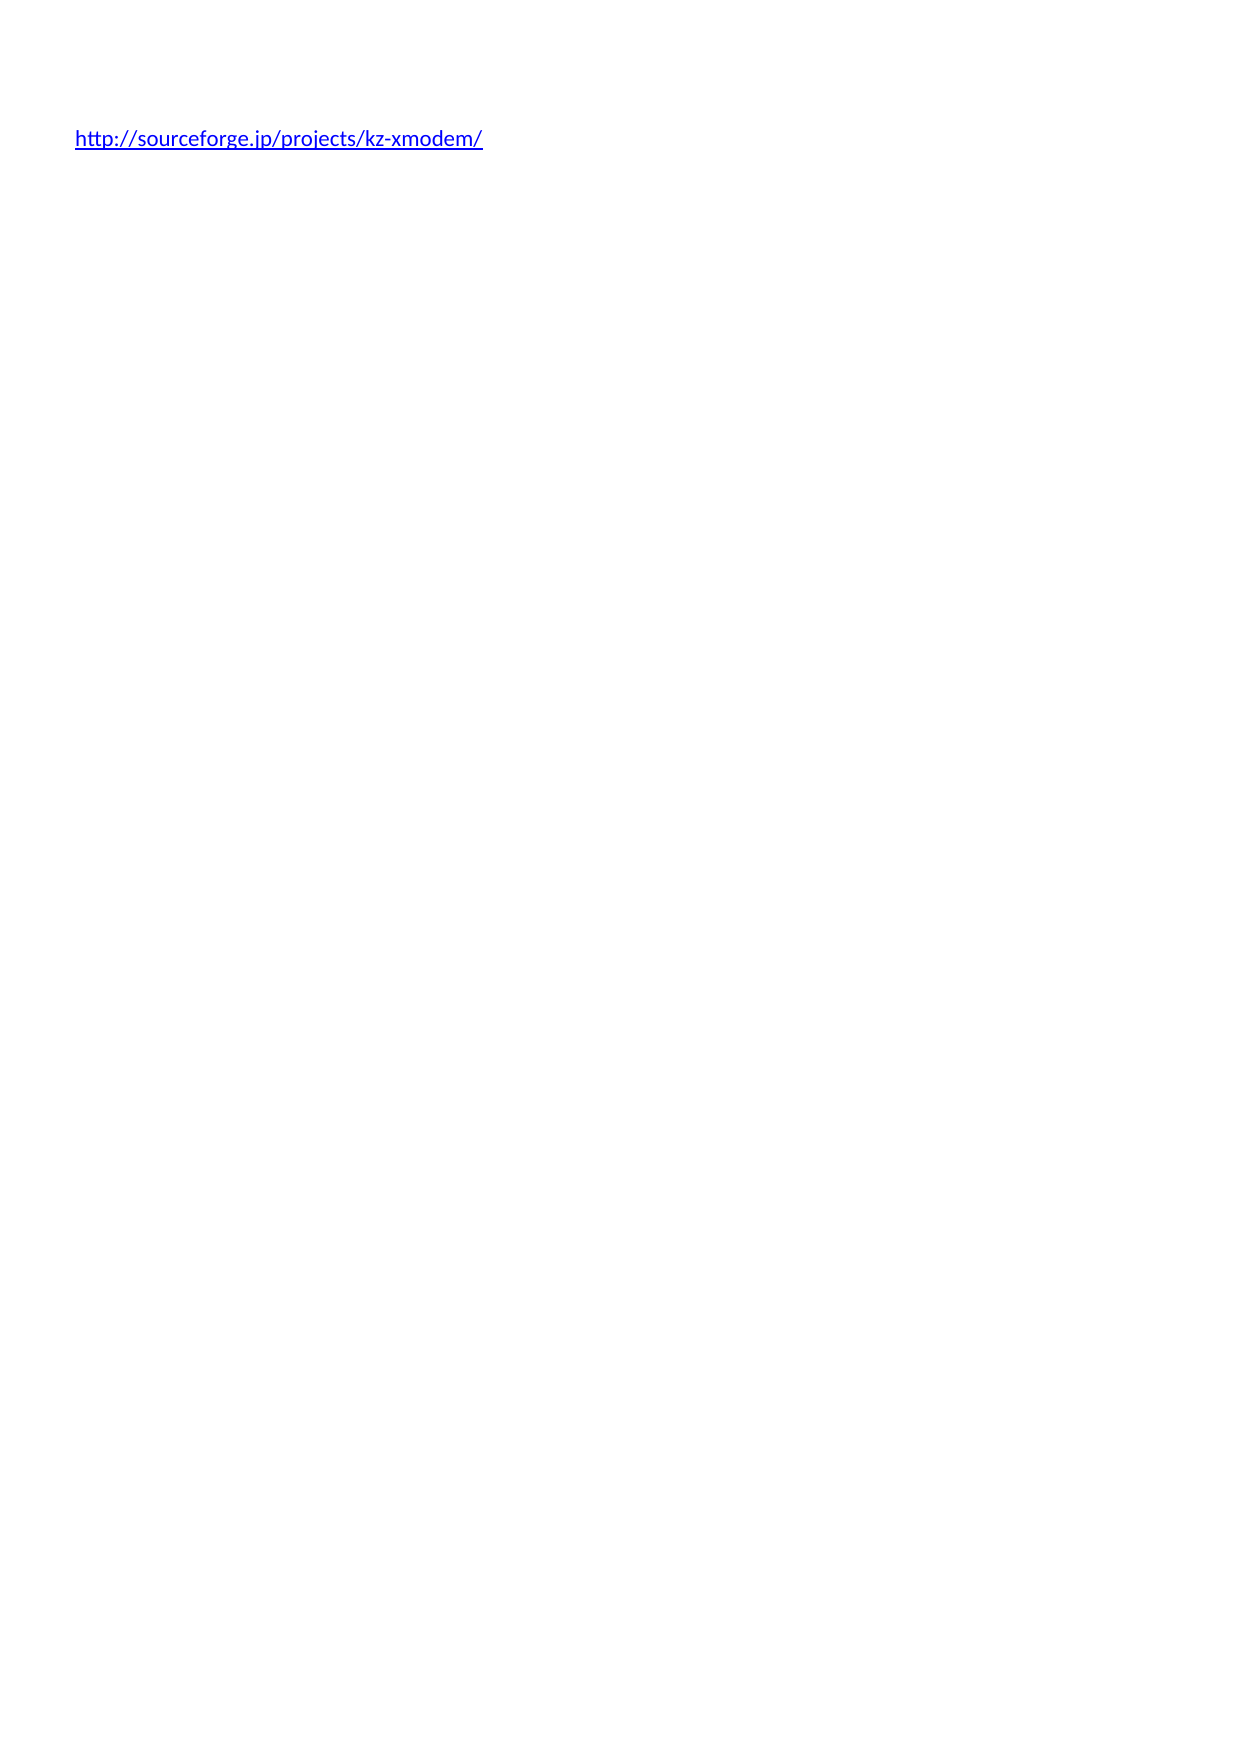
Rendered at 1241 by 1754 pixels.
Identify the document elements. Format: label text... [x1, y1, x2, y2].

text http://sourceforge.jp/projects/kz-xmodem/ [75, 119, 1165, 157]
